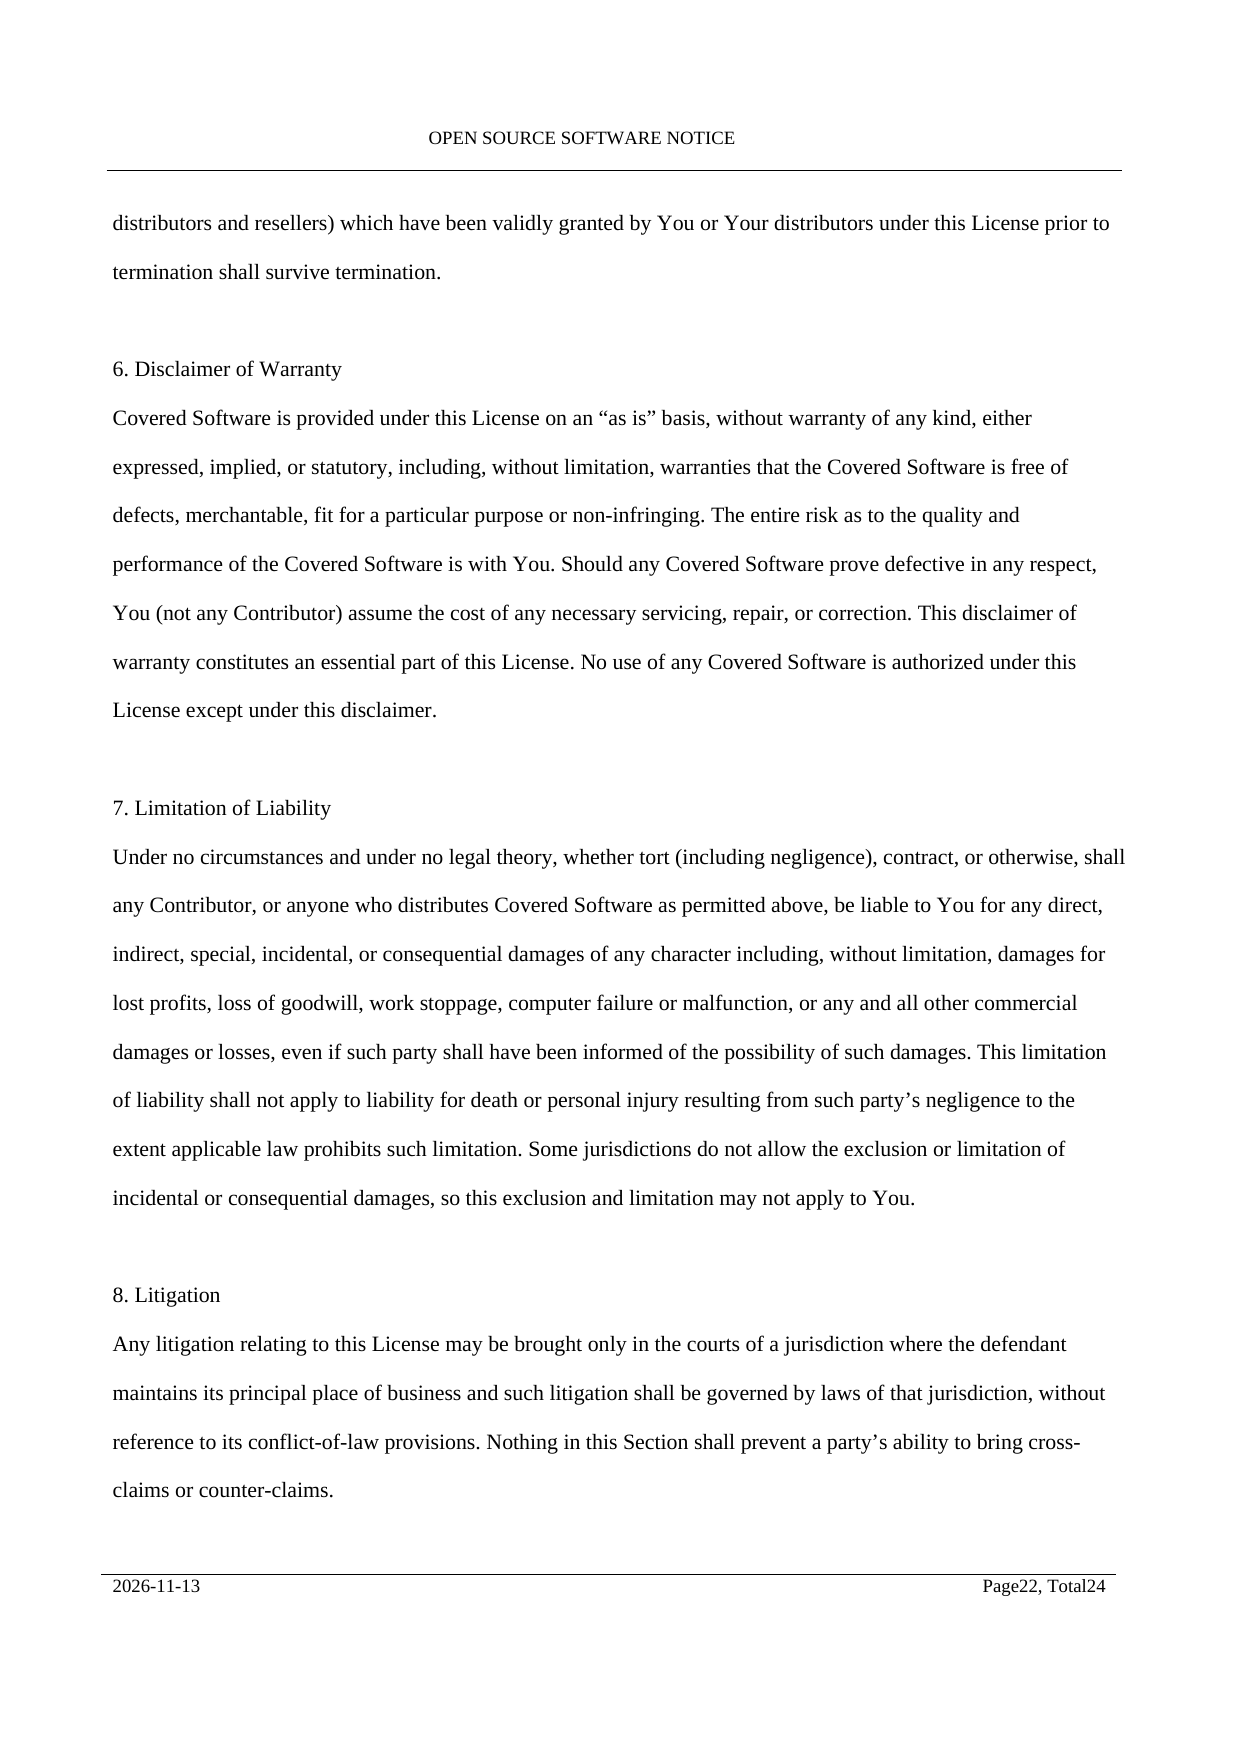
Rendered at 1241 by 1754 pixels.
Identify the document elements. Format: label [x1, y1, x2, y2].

text [112, 206, 1128, 1506]
